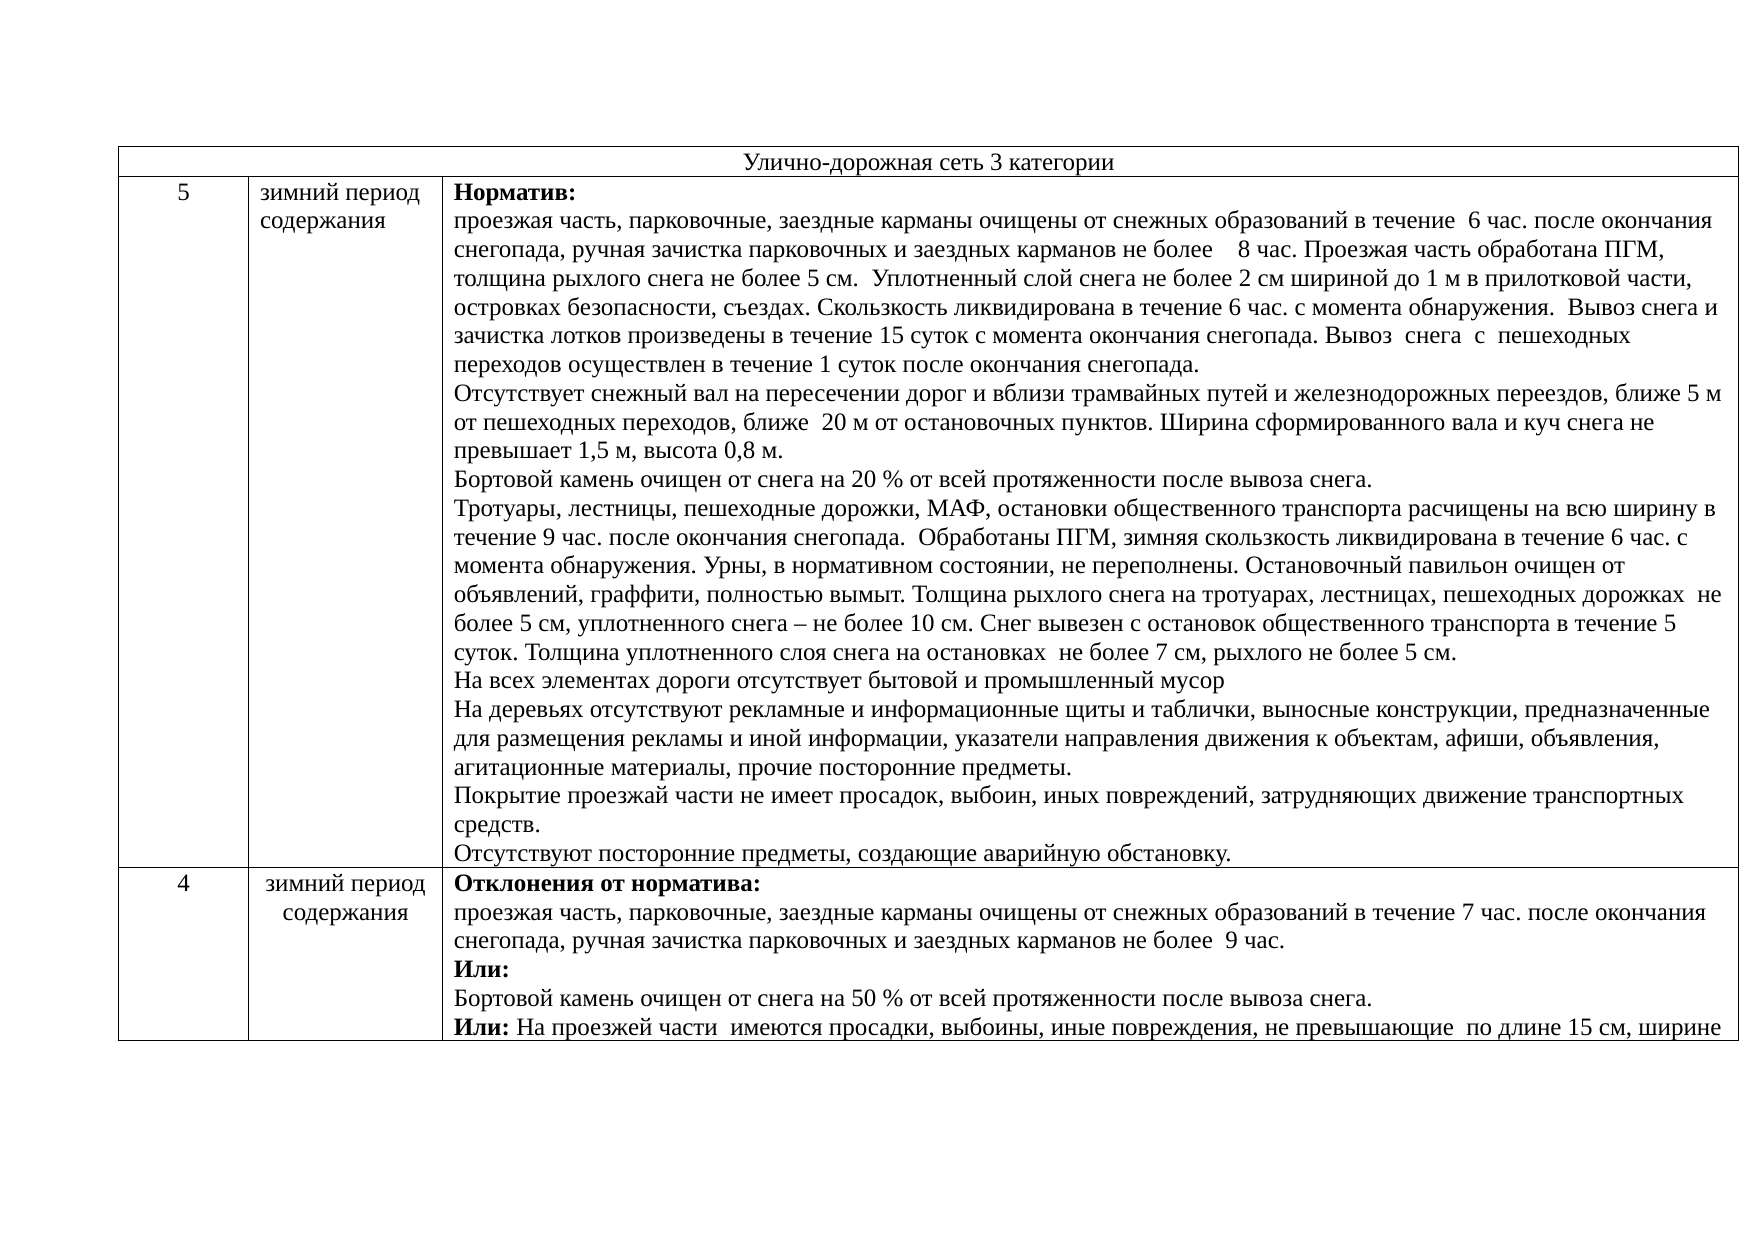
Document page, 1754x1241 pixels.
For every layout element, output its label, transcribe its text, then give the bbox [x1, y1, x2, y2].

table_header Улично-дорожная сеть 3 категории [119, 147, 1738, 176]
table_cell 5 [119, 177, 248, 867]
table_cell 4 [119, 868, 248, 1040]
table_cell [443, 868, 1738, 1040]
table_cell Норматив: проезжая часть, парковочные, заездные карманы очищены от снежных образований в течение 6 час. после окончания снегопада, ручная зачистка парковочных и заездных карманов не более 8 час. Проезжая часть обработана ПГМ, толщина рыхлого снега не более 5 см. Уплотненный слой снега не более шириной до в прилотковой части, островках безопасности, съездах. Скользкость ликвидирована в течение 6 час. с момента обнаружения. Вывоз снега и зачистка лотков произведены в течение 15 суток с момента окончания снегопада. Вывоз снега с пешеходных переходов осуществлен в течение 1 суток после окончания снегопада. Отсутствует снежный вал на пересечении дорог и вблизи трамвайных путей и железнодорожных переездов, ближе от пешеходных переходов, ближе от остановочных пунктов. Ширина сформированного вала и куч снега не превышает , высота . Бортовой камень очищен от снега на 20 % от всей протяженности после вывоза снега. Тротуары, лестницы, пешеходные дорожки, МАФ, остановки общественного транспорта расчищены на всю ширину в течение 9 час. после окончания снегопада. Обработаны ПГМ, зимняя скользкость ликвидирована в течение 6 час. с момента обнаружения. Урны, в нормативном состоянии, не переполнены. Остановочный павильон очищен от объявлений, граффити, полностью вымыт. Толщина рыхлого снега на тротуарах, лестницах, пешеходных дорожках не более 5 см, уплотненного снега – не более . Снег вывезен с остановок общественного транспорта в течение 5 суток. Толщина уплотненного слоя снега на остановках не более 7 см, рыхлого не более 5 см. На всех элементах дороги отсутствует бытовой и промышленный мусор На деревьях отсутствуют рекламные и информационные щиты и таблички, выносные конструкции, предназначенные для размещения рекламы и иной информации, указатели направления движения к объектам, афиши, объявления, агитационные материалы, прочие посторонние предметы. Покрытие проезжай части не имеет просадок, выбоин, иных повреждений, затрудняющих движение транспортных средств. Отсутствуют посторонние предметы, создающие аварийную обстановку. [443, 177, 1738, 867]
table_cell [249, 868, 442, 1040]
table_cell зимний период содержания [249, 177, 442, 867]
